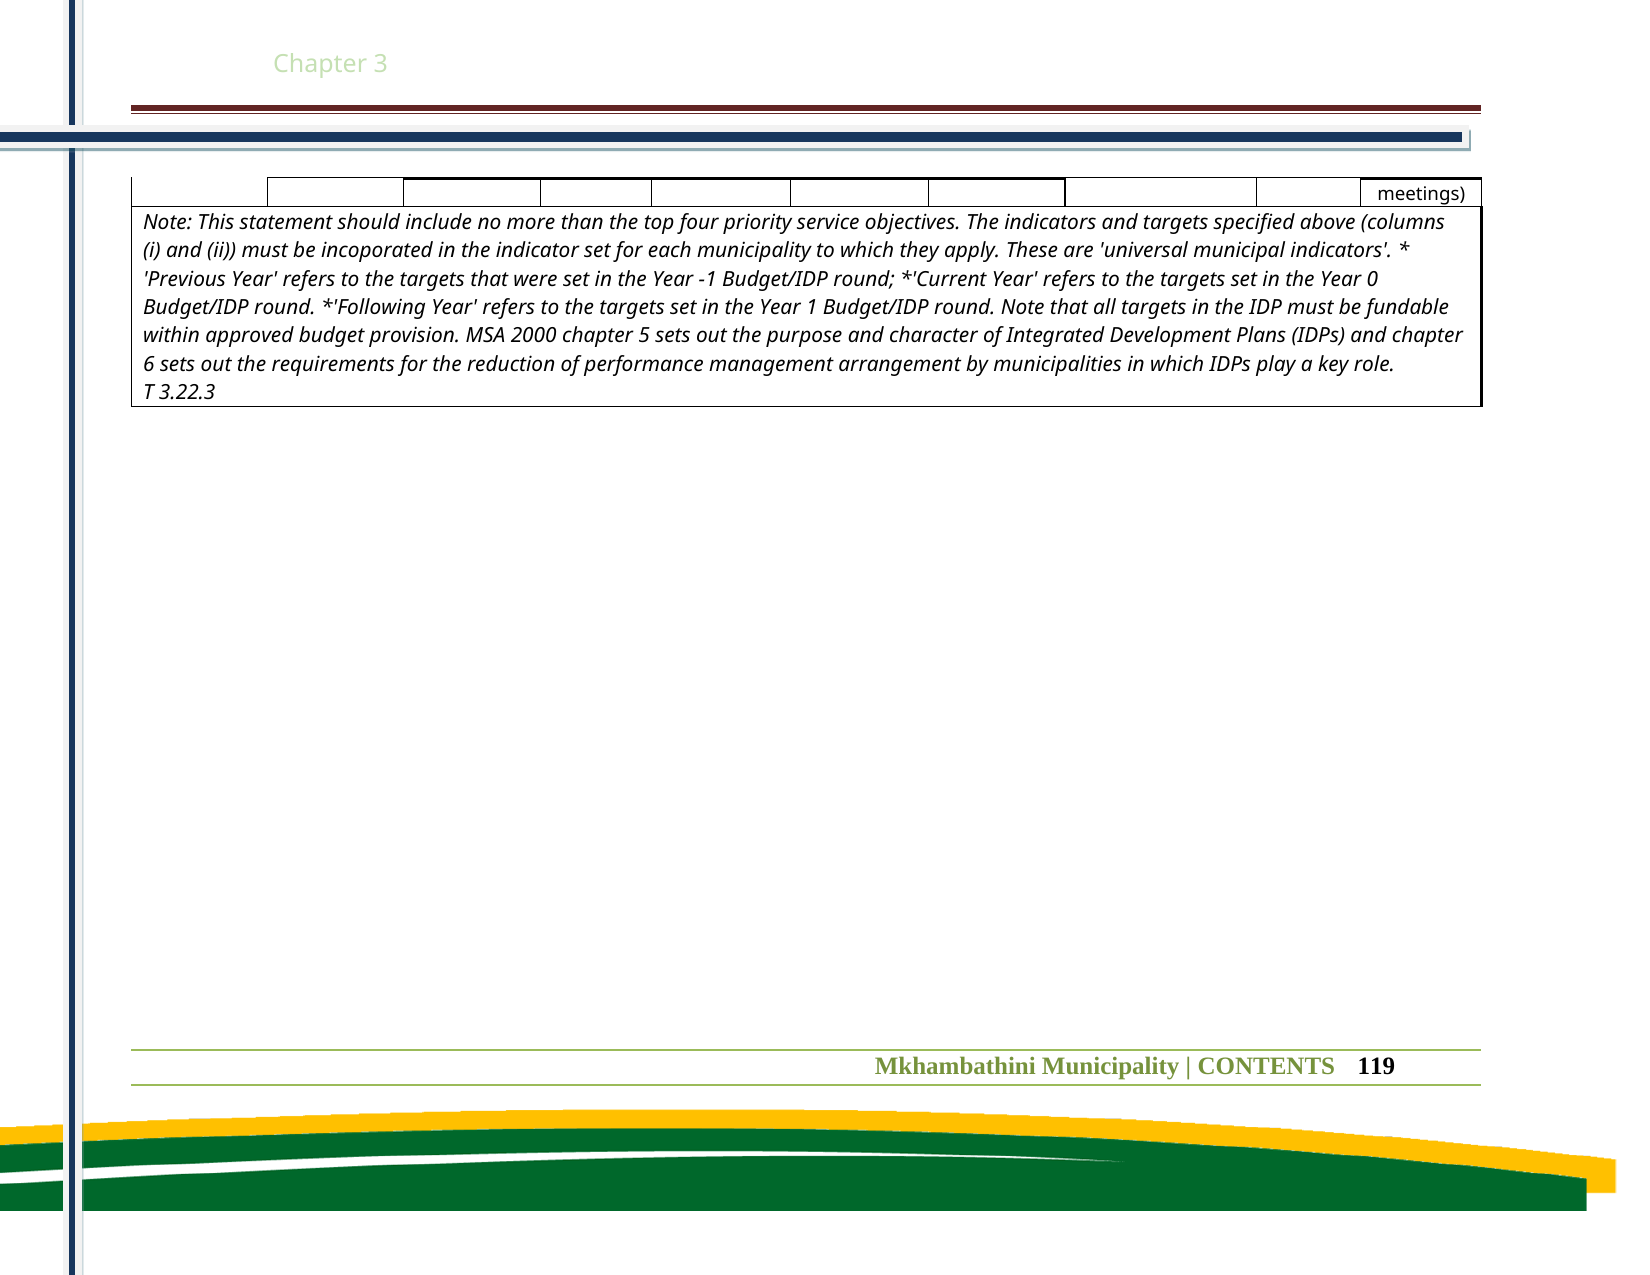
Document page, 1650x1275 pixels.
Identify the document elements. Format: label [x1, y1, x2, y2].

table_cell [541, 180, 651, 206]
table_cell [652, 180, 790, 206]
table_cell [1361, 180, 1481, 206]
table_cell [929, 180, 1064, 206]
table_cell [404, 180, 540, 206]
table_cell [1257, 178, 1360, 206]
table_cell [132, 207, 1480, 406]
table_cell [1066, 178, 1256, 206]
picture [0, 1109, 63, 1211]
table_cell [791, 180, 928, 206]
picture [84, 1109, 1617, 1211]
